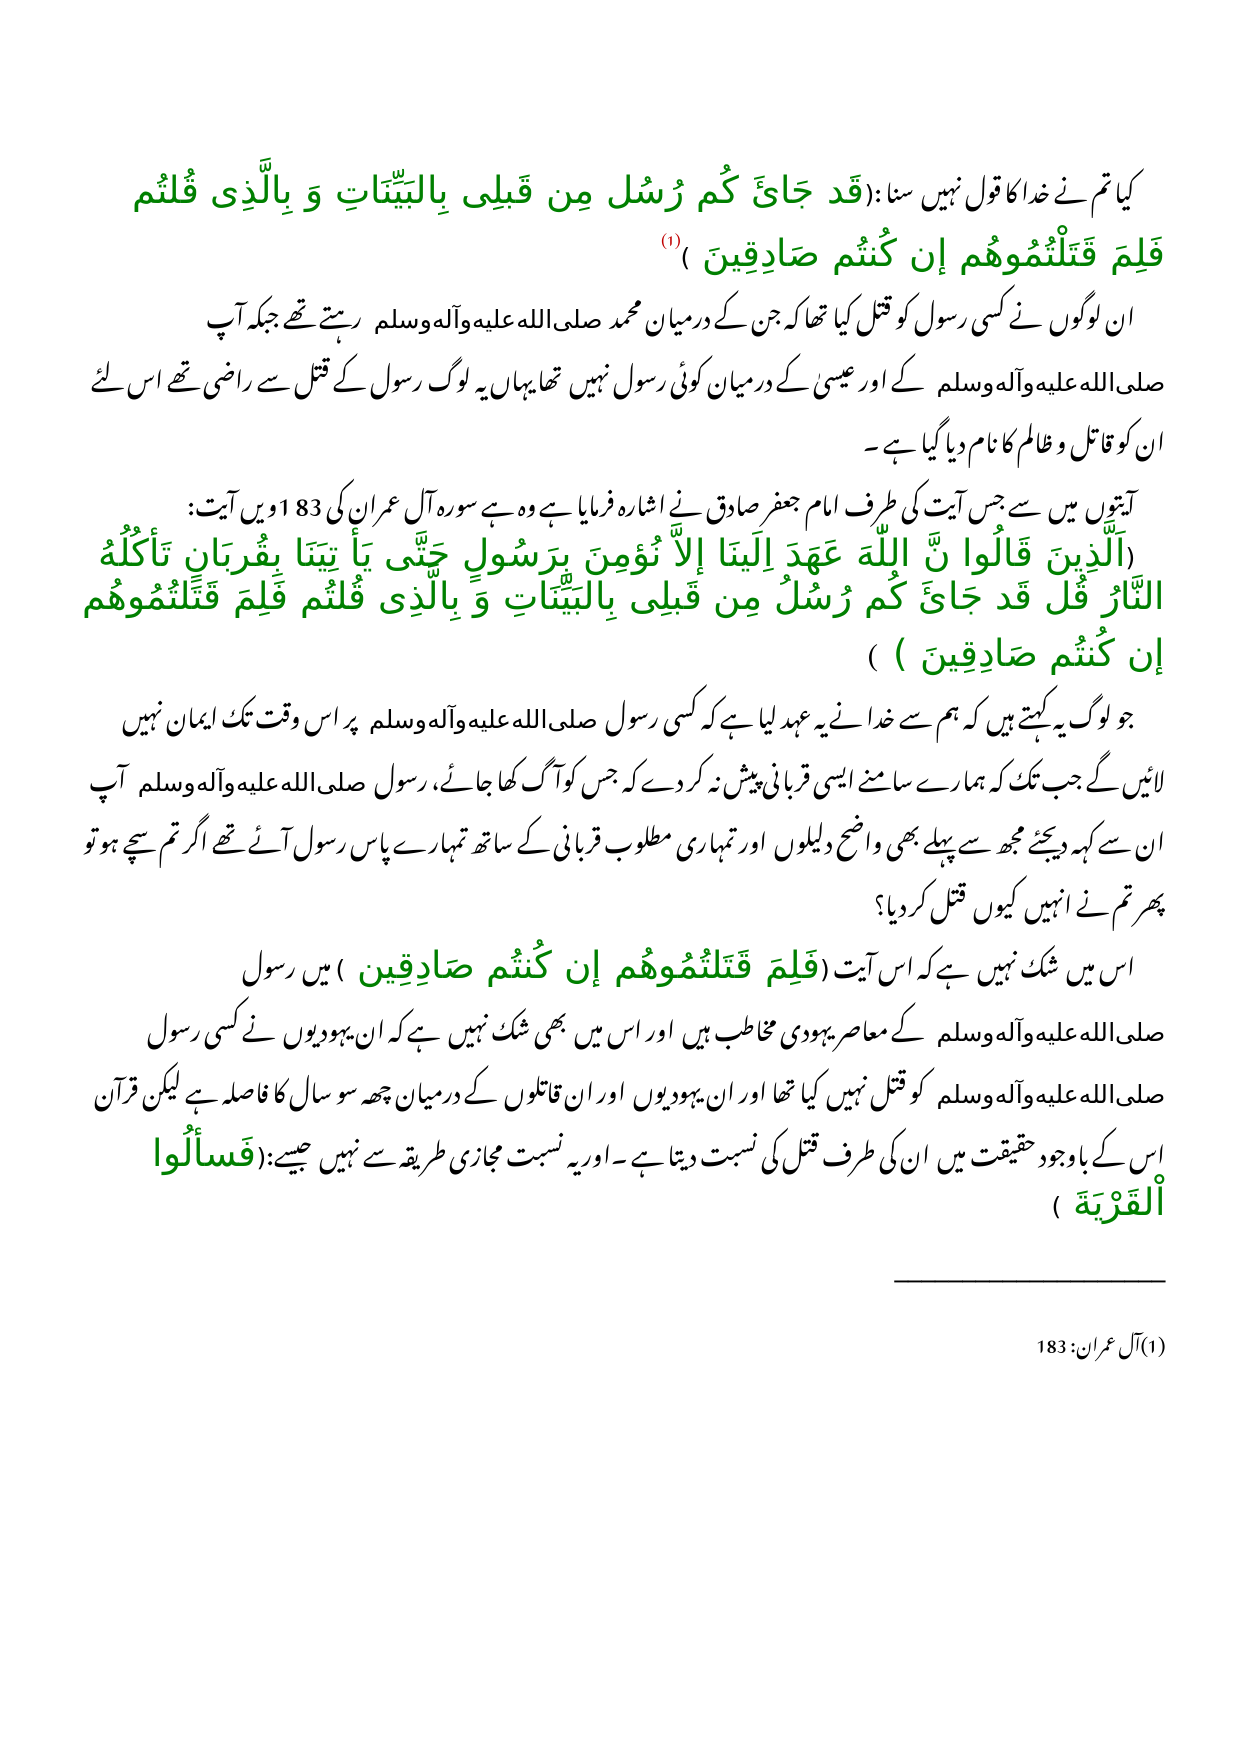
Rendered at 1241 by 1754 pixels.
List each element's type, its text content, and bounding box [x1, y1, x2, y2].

text کیا تم نے خدا کا قول نہیں سنا :(قَد جَائَ کُم رُسُل مِن قَبلِی بِالبَیِّنَاتِ وَ بِالَّذِی قُلتُم فَلِمَ قَتَلْتُمُوهُم إن کُنتُم صَادِقِینَ )(1) [75, 156, 1165, 281]
text آیتوں میں سے جس آیت کی طرف امام جعفر صادق نے اشارہ فرمایا ہے وہ ہے سورہ آل عمران کی 83 1ویں آیت: [75, 469, 1165, 531]
text ان لوگوں نے کسی رسول کو قتل کیا تھا کہ جن کے درمیان محمد صلى‌الله‌عليه‌وآله‌وسلم رہتے تھے جبکہ آپ صلى‌الله‌عليه‌وآله‌وسلم کے اور عیسیٰ کے درمیان کوئی رسول نہیں تھا یہاں یہ لوگ رسول کے قتل سے راضی تھے اس لئے ان کو قاتل و ظالم کا نام دیا گیا ہے ۔ [75, 281, 1165, 469]
text ____________________ [75, 1225, 1165, 1292]
text جو لوگ یہ کہتے ہیں کہ ہم سے خدا نے یہ عہد لیا ہے کہ کسی رسول صلى‌الله‌عليه‌وآله‌وسلم پر اس وقت تک ایمان نہیں لائیں گے جب تک کہ ہمارے سامنے ایسی قربانی پیش نہ کر دے کہ جس کوآگ کھا جائے، رسول صلى‌الله‌عليه‌وآله‌وسلم آپ ان سے کہہ دیجئے مجھ سے پہلے بھی واضح دلیلوں اور تمہاری مطلوب قربانی کے ساتھ تمہارے پاس رسول آئے تھے اگر تم سچے ہو تو پھر تم نے انہیں کیوں قتل کر دیا؟ [75, 681, 1165, 931]
text اس میں شک نہیں ہے کہ اس آیت (فَلِمَ قَتَلتُمُوهُم إن کُنتُم صَادِقِین ) میں رسول صلى‌الله‌عليه‌وآله‌وسلم کے معاصر یہودی مخاطب ہیں اور اس میں بھی شک نہیں ہے کہ ان یہودیوں نے کسی رسول صلى‌الله‌عليه‌وآله‌وسلم کو قتل نہیں کیا تھا اور ان یہودیوں اور ان قاتلوں کے درمیان چھہ سو سال کا فاصلہ ہے لیکن قرآن اس کے باوجود حقیقت میں ان کی طرف قتل کی نسبت دیتا ہے ۔اور یہ نسبت مجازی طریقہ سے نہیں جیسے:(فَسألُوا اْلقَرْیَةَ ) [75, 931, 1165, 1225]
text (1)آل عمران: 183 [75, 1317, 1165, 1364]
text (اَلَّذِینَ قَالُوا نَّ اللّٰهَ عَهَدَ اِلَینَا إلاَّ نُؤمِنَ بِرَسُولٍ حَتَّی یَأ تِیَنَا بِقُربَانٍ تَأکُلُهُ النَّارُ قُل قَد جَائَ کُم رُسُلُ مِن قَبلِی بِالبَیِّنَاتِ وَ بِالَّذِی قُلتُم فَلِمَ قَتَلتُمُوهُم إن کُنتُم صَادِقِینَ ) ) [75, 531, 1165, 681]
